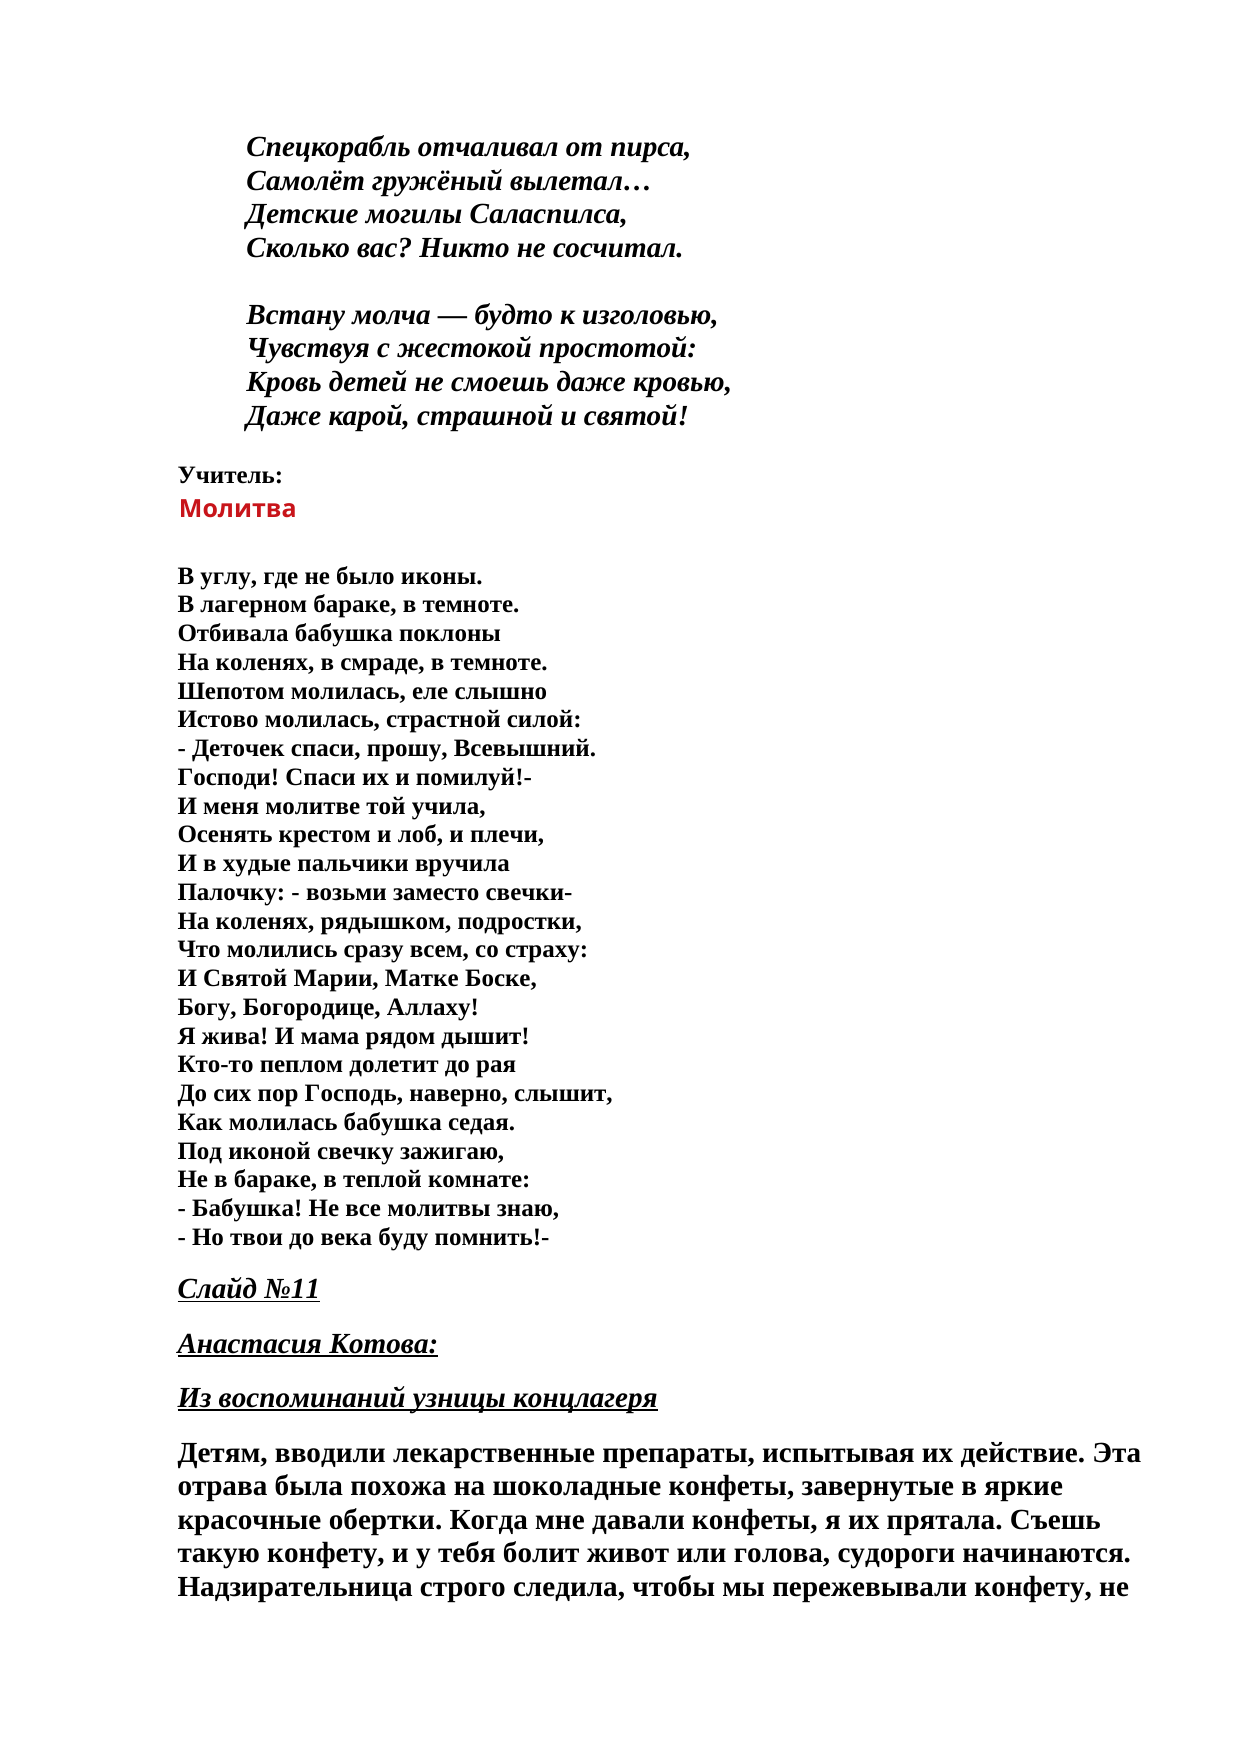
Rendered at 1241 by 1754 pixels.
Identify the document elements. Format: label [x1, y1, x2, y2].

table_header [174, 118, 1148, 1606]
